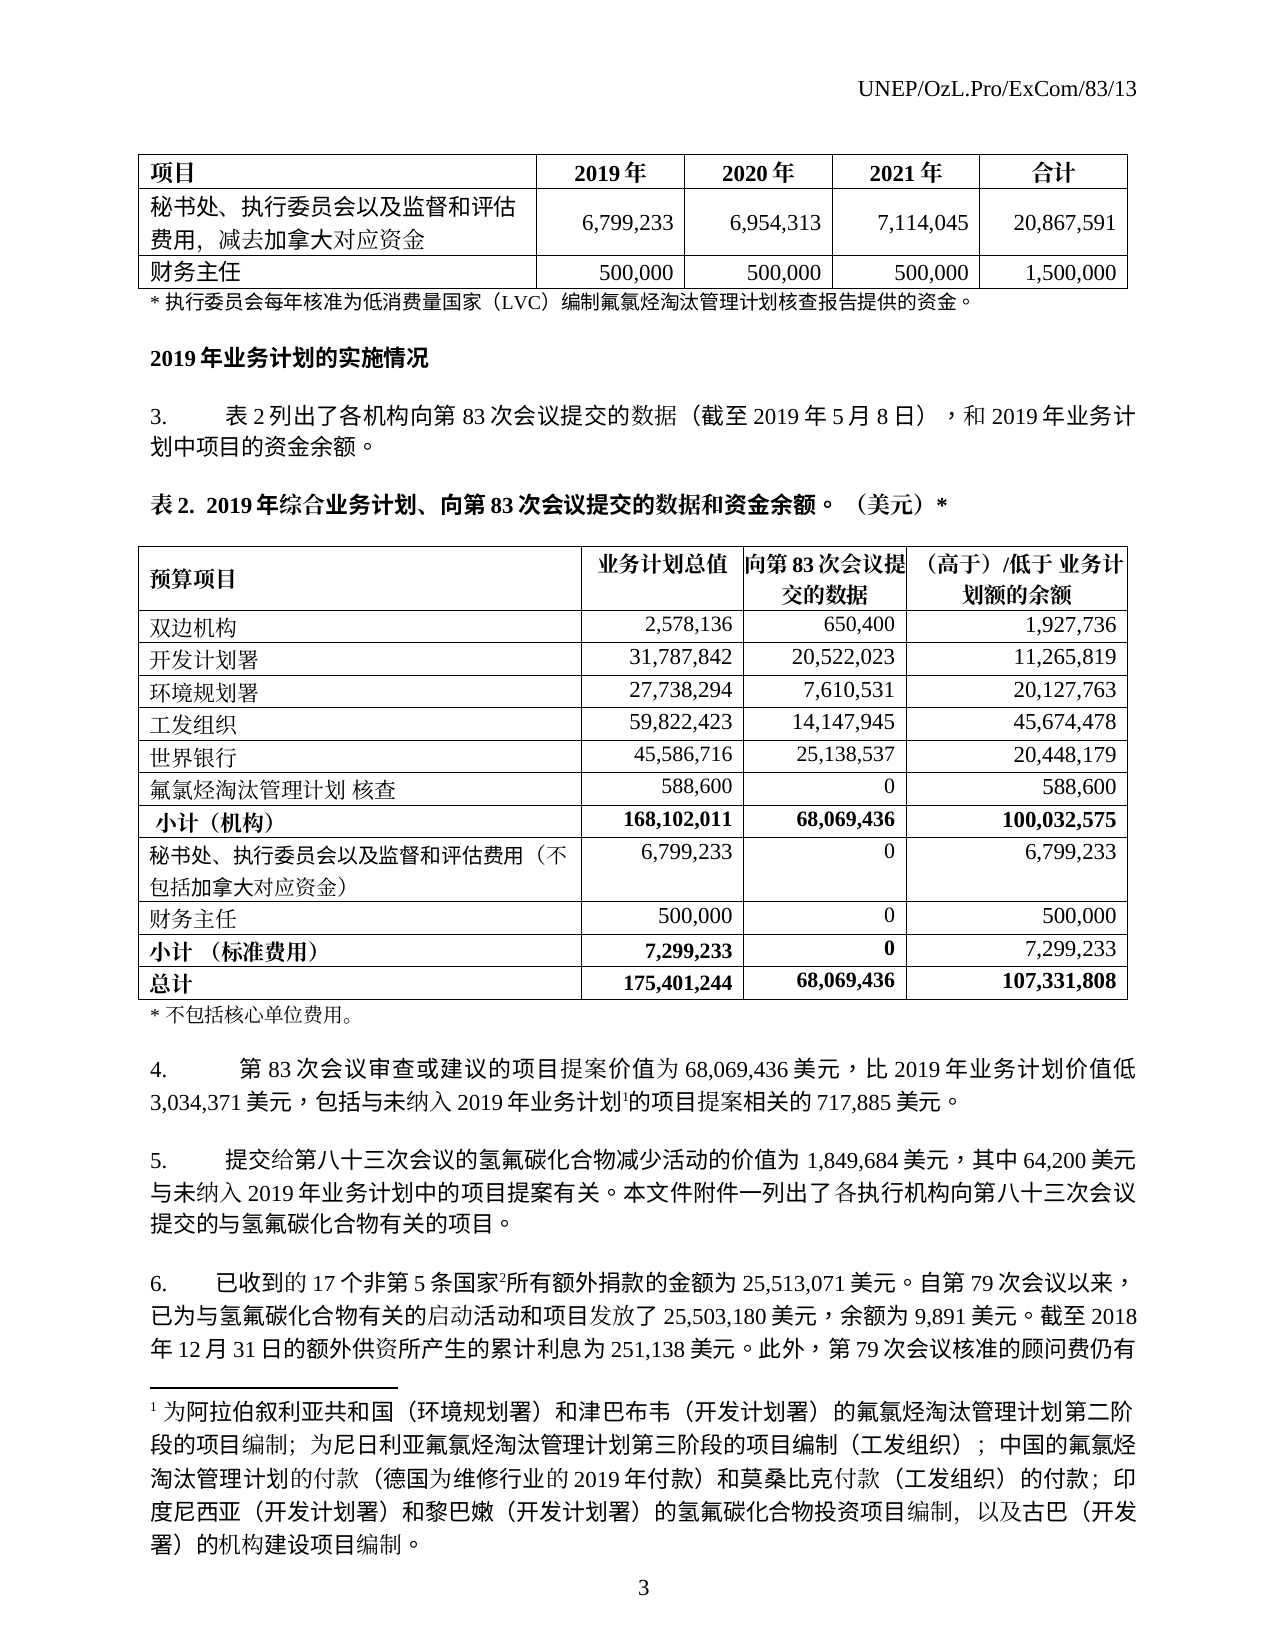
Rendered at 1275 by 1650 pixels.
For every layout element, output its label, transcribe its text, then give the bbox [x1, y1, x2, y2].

table_cell 秘书处、执行委员会以及监督和评估费用（不包括加拿大对应资金） [139, 838, 581, 901]
table_cell 双边机构 [139, 611, 581, 642]
table_header 业务计划总值 [582, 547, 743, 610]
table_cell 1,927,736 [907, 611, 1127, 642]
table_cell 500,000 [537, 256, 684, 288]
table_cell 工发组织 [139, 708, 581, 740]
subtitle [150, 1265, 1137, 1364]
text 2019年业务计划的实施情况 [150, 342, 1137, 373]
table_cell 0 [744, 935, 906, 966]
table_cell 环境规划署 [139, 676, 581, 707]
table_cell 0 [744, 838, 906, 901]
table_cell 68,069,436 [744, 806, 906, 837]
table_cell 100,032,575 [907, 806, 1127, 837]
table_cell 7,299,233 [907, 935, 1127, 966]
table_cell 6,799,233 [537, 189, 684, 255]
table_cell 27,738,294 [582, 676, 743, 707]
table_header 预算项目 [139, 547, 581, 610]
table_cell 6,799,233 [582, 838, 743, 901]
table_cell 20,448,179 [907, 741, 1127, 772]
table_cell 世界银行 [139, 741, 581, 772]
table_cell 500,000 [685, 256, 832, 288]
table_cell 11,265,819 [907, 643, 1127, 675]
table_cell 59,822,423 [582, 708, 743, 740]
table_cell 总计 [139, 967, 581, 999]
text * 不包括核心单位费用。 [150, 1000, 1137, 1028]
table_cell 0 [744, 902, 906, 934]
table_cell 氟氯烃淘汰管理计划 核查 [139, 773, 581, 805]
table_cell 财务主任 [139, 256, 536, 288]
table_cell 500,000 [833, 256, 979, 288]
table_cell 68,069,436 [744, 967, 906, 999]
table_cell 财务主任 [139, 902, 581, 934]
table_cell 7,114,045 [833, 189, 979, 255]
table_header 向第83次会议提交的数据 [744, 547, 906, 610]
table_header 2021年 [833, 155, 979, 188]
table_header 2019年 [537, 155, 684, 188]
table_header 项目 [139, 155, 536, 188]
table_cell 小计 （标准费用） [139, 935, 581, 966]
table_cell 秘书处、执行委员会以及监督和评估费用，减去加拿大对应资金 [139, 189, 536, 255]
table_cell 25,138,537 [744, 741, 906, 772]
table_cell 175,401,244 [582, 967, 743, 999]
text * 执行委员会每年核准为低消费量国家（LVC）编制氟氯烃淘汰管理计划核查报告提供的资金。 [150, 289, 1137, 316]
table_cell 14,147,945 [744, 708, 906, 740]
table_cell 168,102,011 [582, 806, 743, 837]
table_header 2020年 [685, 155, 832, 188]
table_cell 45,586,716 [582, 741, 743, 772]
table_cell 6,954,313 [685, 189, 832, 255]
table_cell 588,600 [907, 773, 1127, 805]
table_cell 开发计划署 [139, 643, 581, 675]
table_cell 2,578,136 [582, 611, 743, 642]
table_cell 650,400 [744, 611, 906, 642]
table_cell 6,799,233 [907, 838, 1127, 901]
table_cell 588,600 [582, 773, 743, 805]
table_cell 31,787,842 [582, 643, 743, 675]
table_cell 0 [744, 773, 906, 805]
table_cell 20,127,763 [907, 676, 1127, 707]
table_cell 小计（机构） [139, 806, 581, 837]
table_header 合计 [980, 155, 1127, 188]
table_cell 500,000 [907, 902, 1127, 934]
table_cell 20,522,023 [744, 643, 906, 675]
subtitle 表2列出了各机构向第83次会议提交的数据（截至2019年5月8日），和2019年业务计划中项目的资金余额。 [150, 398, 1137, 463]
table_cell 1,500,000 [980, 256, 1127, 288]
table_cell 107,331,808 [907, 967, 1127, 999]
subtitle 第83次会议审查或建议的项目提案价值为68,069,436美元，比2019年业务计划价值低3,034,371美元，包括与未纳入2019年业务计划的项目提案相关的717,885美元。 [150, 1051, 1137, 1117]
table_cell 20,867,591 [980, 189, 1127, 255]
table_cell 7,610,531 [744, 676, 906, 707]
table_cell 7,299,233 [582, 935, 743, 966]
table_cell 500,000 [582, 902, 743, 934]
table_header （高于）/低于 业务计划额的余额 [907, 547, 1127, 610]
table_cell 45,674,478 [907, 708, 1127, 740]
subtitle 表2. 2019年综合业务计划、向第83次会议提交的数据和资金余额。 （美元）* [150, 488, 1137, 521]
subtitle 提交给第八十三次会议的氢氟碳化合物减少活动的价值为1,849,684美元，其中64,200美元与未纳入2019年业务计划中的项目提案有关。本文件附件一列出了各执行机构向第八十三次会议提交的与氢氟碳化合物有关的项目。 [150, 1142, 1137, 1240]
